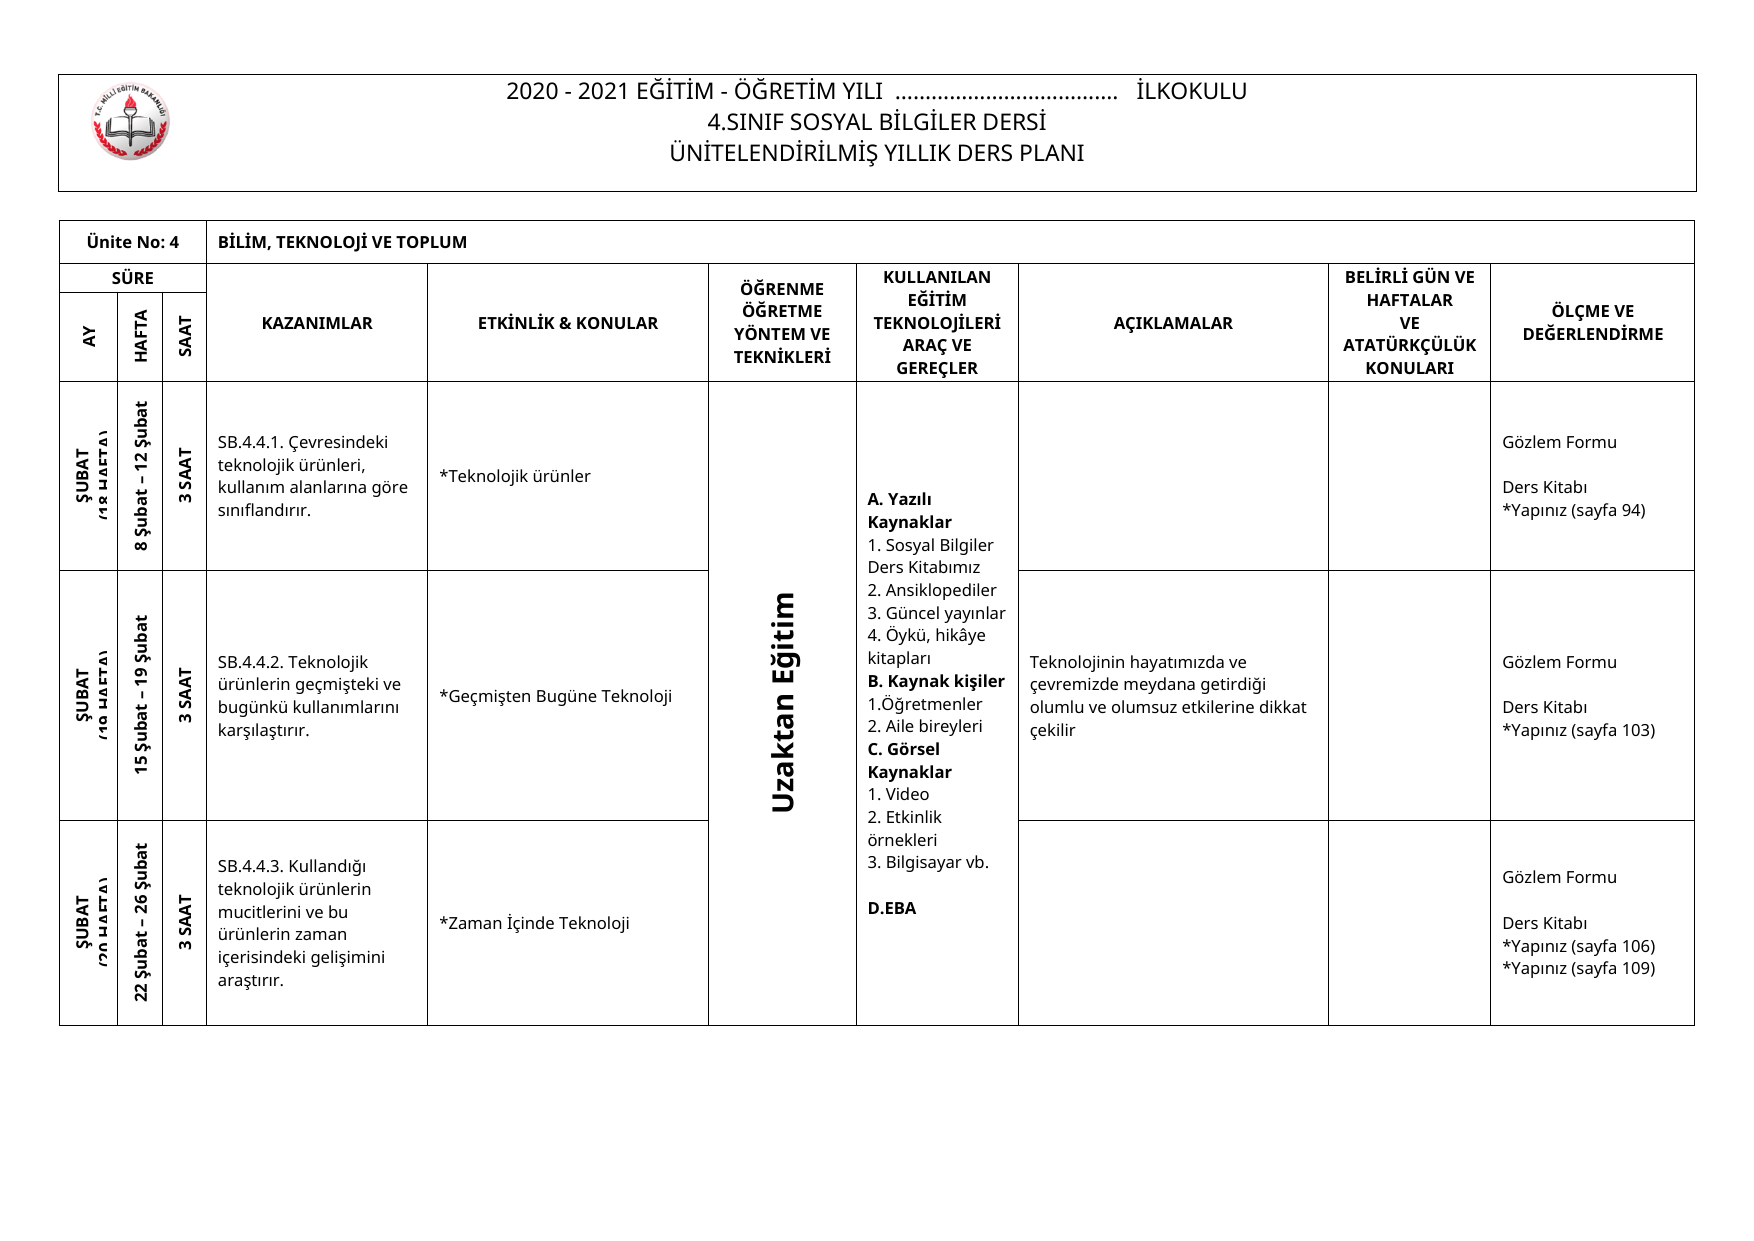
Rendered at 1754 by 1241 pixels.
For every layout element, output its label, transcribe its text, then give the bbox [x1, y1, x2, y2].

table_cell [1329, 821, 1490, 1025]
table_cell [1329, 382, 1490, 570]
table_cell SB.4.4.1. Çevresindeki teknolojik ürünleri, kullanım alanlarına göre sınıflandırır. [207, 382, 427, 570]
table_cell 3 SAAT [163, 382, 206, 570]
table_cell *Teknolojik ürünler [428, 382, 708, 570]
table_cell Gözlem Formu Ders Kitabı *Yapınız (sayfa 106) *Yapınız (sayfa 109) [1491, 821, 1694, 1025]
table_cell AÇIKLAMALAR [1019, 264, 1328, 381]
table_cell *Geçmişten Bugüne Teknoloji [428, 571, 708, 820]
table_cell ŞUBAT (20.HAFTA) [60, 821, 117, 1025]
table_cell A. Yazılı Kaynaklar 1. Sosyal Bilgiler Ders Kitabımız 2. Ansiklopediler 3. Güncel yayınlar 4. Öykü, hikâye kitapları B. Kaynak kişiler 1.Öğretmenler 2. Aile bireyleri C. Görsel Kaynaklar 1. Video 2. Etkinlik örnekleri 3. Bilgisayar vb. D.EBA [857, 382, 1018, 1025]
table_cell 15 Şubat – 19 Şubat [118, 571, 162, 820]
table_header BİLİM, TEKNOLOJİ VE TOPLUM [207, 221, 1694, 263]
table_cell 8 Şubat – 12 Şubat [118, 382, 162, 570]
table_cell AY [60, 293, 117, 381]
table_cell [1019, 821, 1328, 1025]
table_cell SÜRE [60, 264, 206, 292]
table_cell ŞUBAT (19.HAFTA) [60, 571, 117, 820]
table_header Ünite No: 4 [60, 221, 206, 263]
table_cell Uzaktan Eğitim [709, 382, 856, 1025]
table_cell KAZANIMLAR [207, 264, 427, 381]
table_cell SAAT [163, 293, 206, 381]
table_cell [1019, 382, 1328, 570]
table_cell KULLANILAN EĞİTİM TEKNOLOJİLERİ ARAÇ VE GEREÇLER [857, 264, 1018, 381]
table_cell *Zaman İçinde Teknoloji [428, 821, 708, 1025]
table_cell Gözlem Formu Ders Kitabı *Yapınız (sayfa 103) [1491, 571, 1694, 820]
table_cell 22 Şubat – 26 Şubat [118, 821, 162, 1025]
table_cell HAFTA [118, 293, 162, 381]
table_cell 3 SAAT [163, 571, 206, 820]
table_cell ETKİNLİK & KONULAR [428, 264, 708, 381]
table_cell 3 SAAT [163, 821, 206, 1025]
table_cell SB.4.4.2. Teknolojik ürünlerin geçmişteki ve bugünkü kullanımlarını karşılaştırır. [207, 571, 427, 820]
table_cell ÖĞRENME ÖĞRETME YÖNTEM VE TEKNİKLERİ [709, 264, 856, 381]
table_cell Teknolojinin hayatımızda ve çevremizde meydana getirdiği olumlu ve olumsuz etkilerine dikkat çekilir [1019, 571, 1328, 820]
table_cell [1329, 571, 1490, 820]
table_cell SB.4.4.3. Kullandığı teknolojik ürünlerin mucitlerini ve bu ürünlerin zaman içerisindeki gelişimini araştırır. [207, 821, 427, 1025]
picture [85, 77, 175, 167]
table_cell ŞUBAT (18.HAFTA) [60, 382, 117, 570]
table_cell Gözlem Formu Ders Kitabı *Yapınız (sayfa 94) [1491, 382, 1694, 570]
table_cell ÖLÇME VE DEĞERLENDİRME [1491, 264, 1694, 381]
table_cell BELİRLİ GÜN VE HAFTALAR VE ATATÜRKÇÜLÜK KONULARI [1329, 264, 1490, 381]
